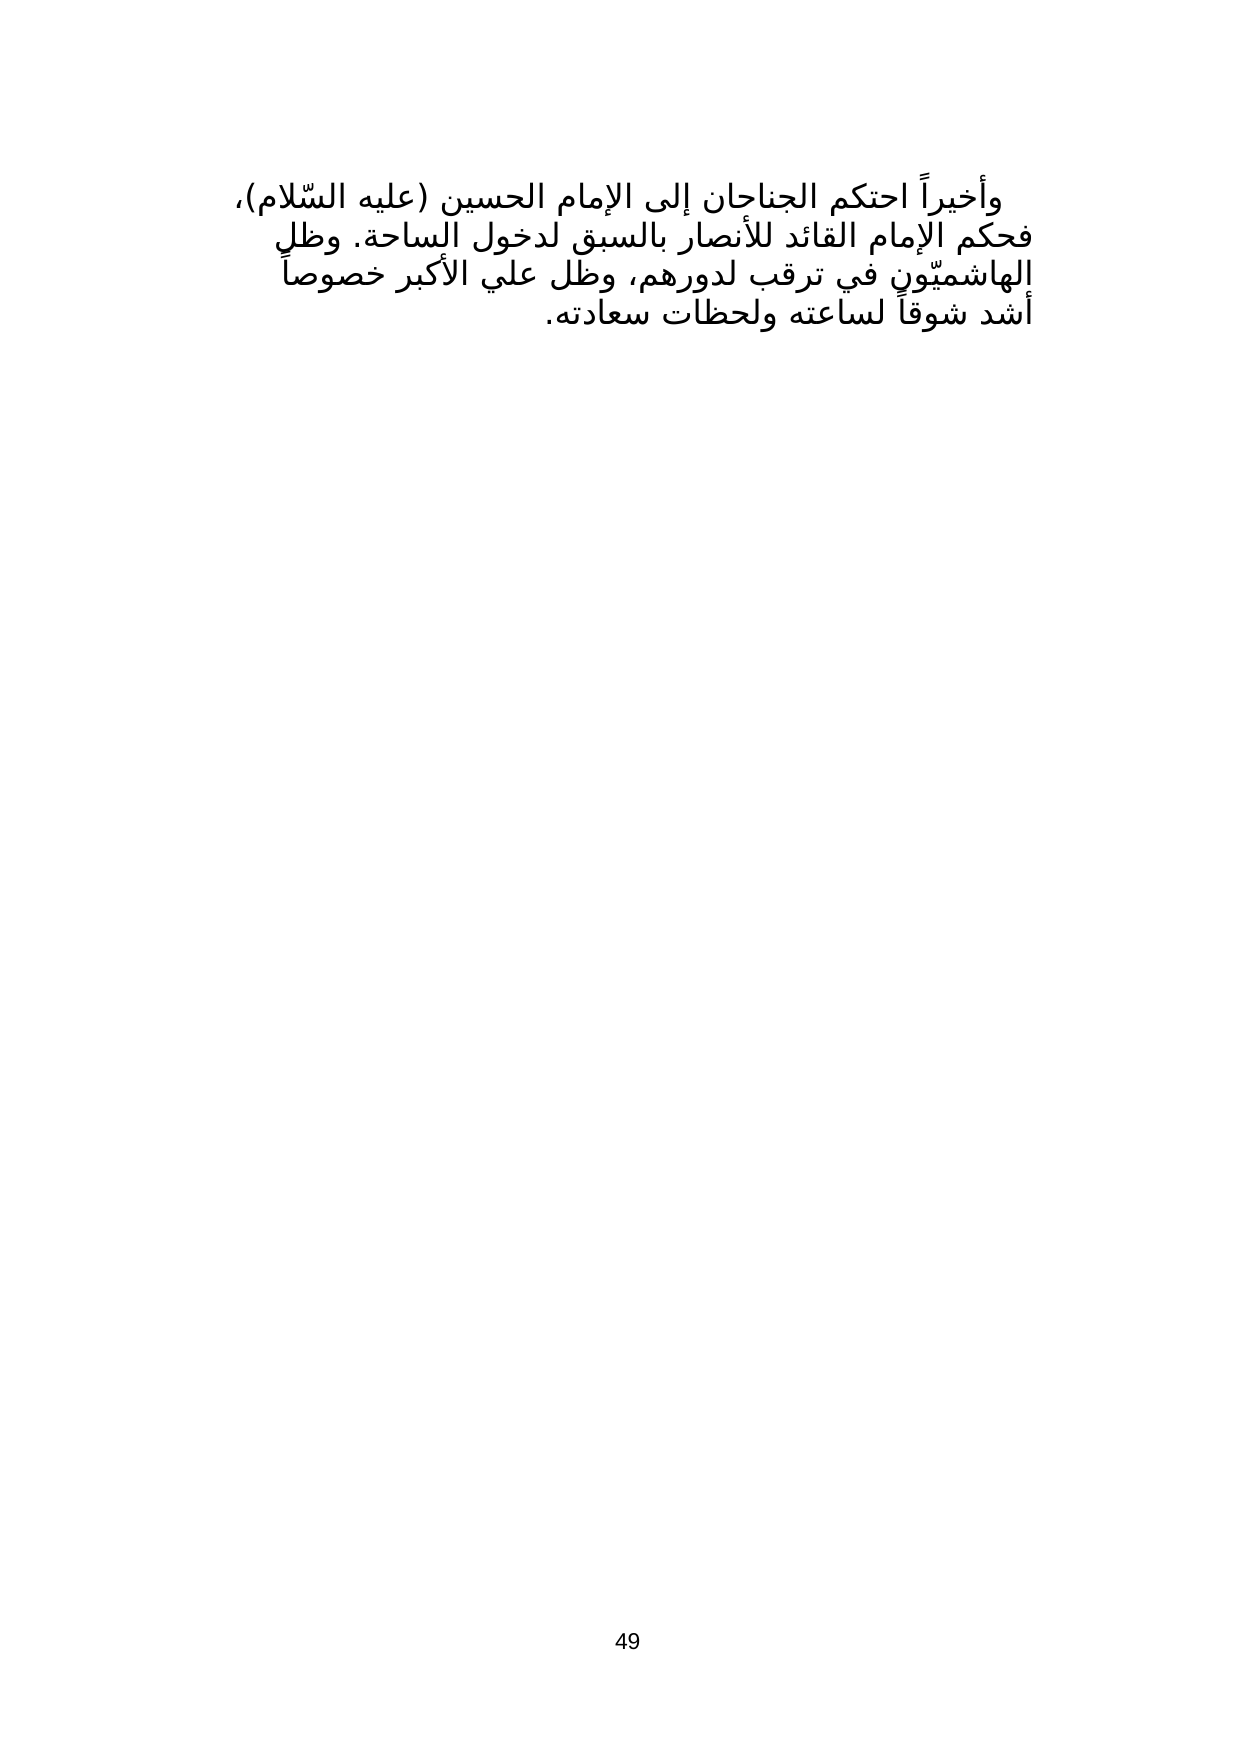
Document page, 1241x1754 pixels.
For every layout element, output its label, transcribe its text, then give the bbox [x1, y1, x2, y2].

text وأخيراً احتكم الجناحان إلى الإمام الحسين (عليه السّلام)، فحكم الإمام القائد للأنصار بالسبق لدخول الساحة. وظل الهاشميّون في ترقب لدورهم، وظل علي الأكبر خصوصاً أشد شوقاً لساعته ولحظات سعادته. [222, 177, 1033, 333]
